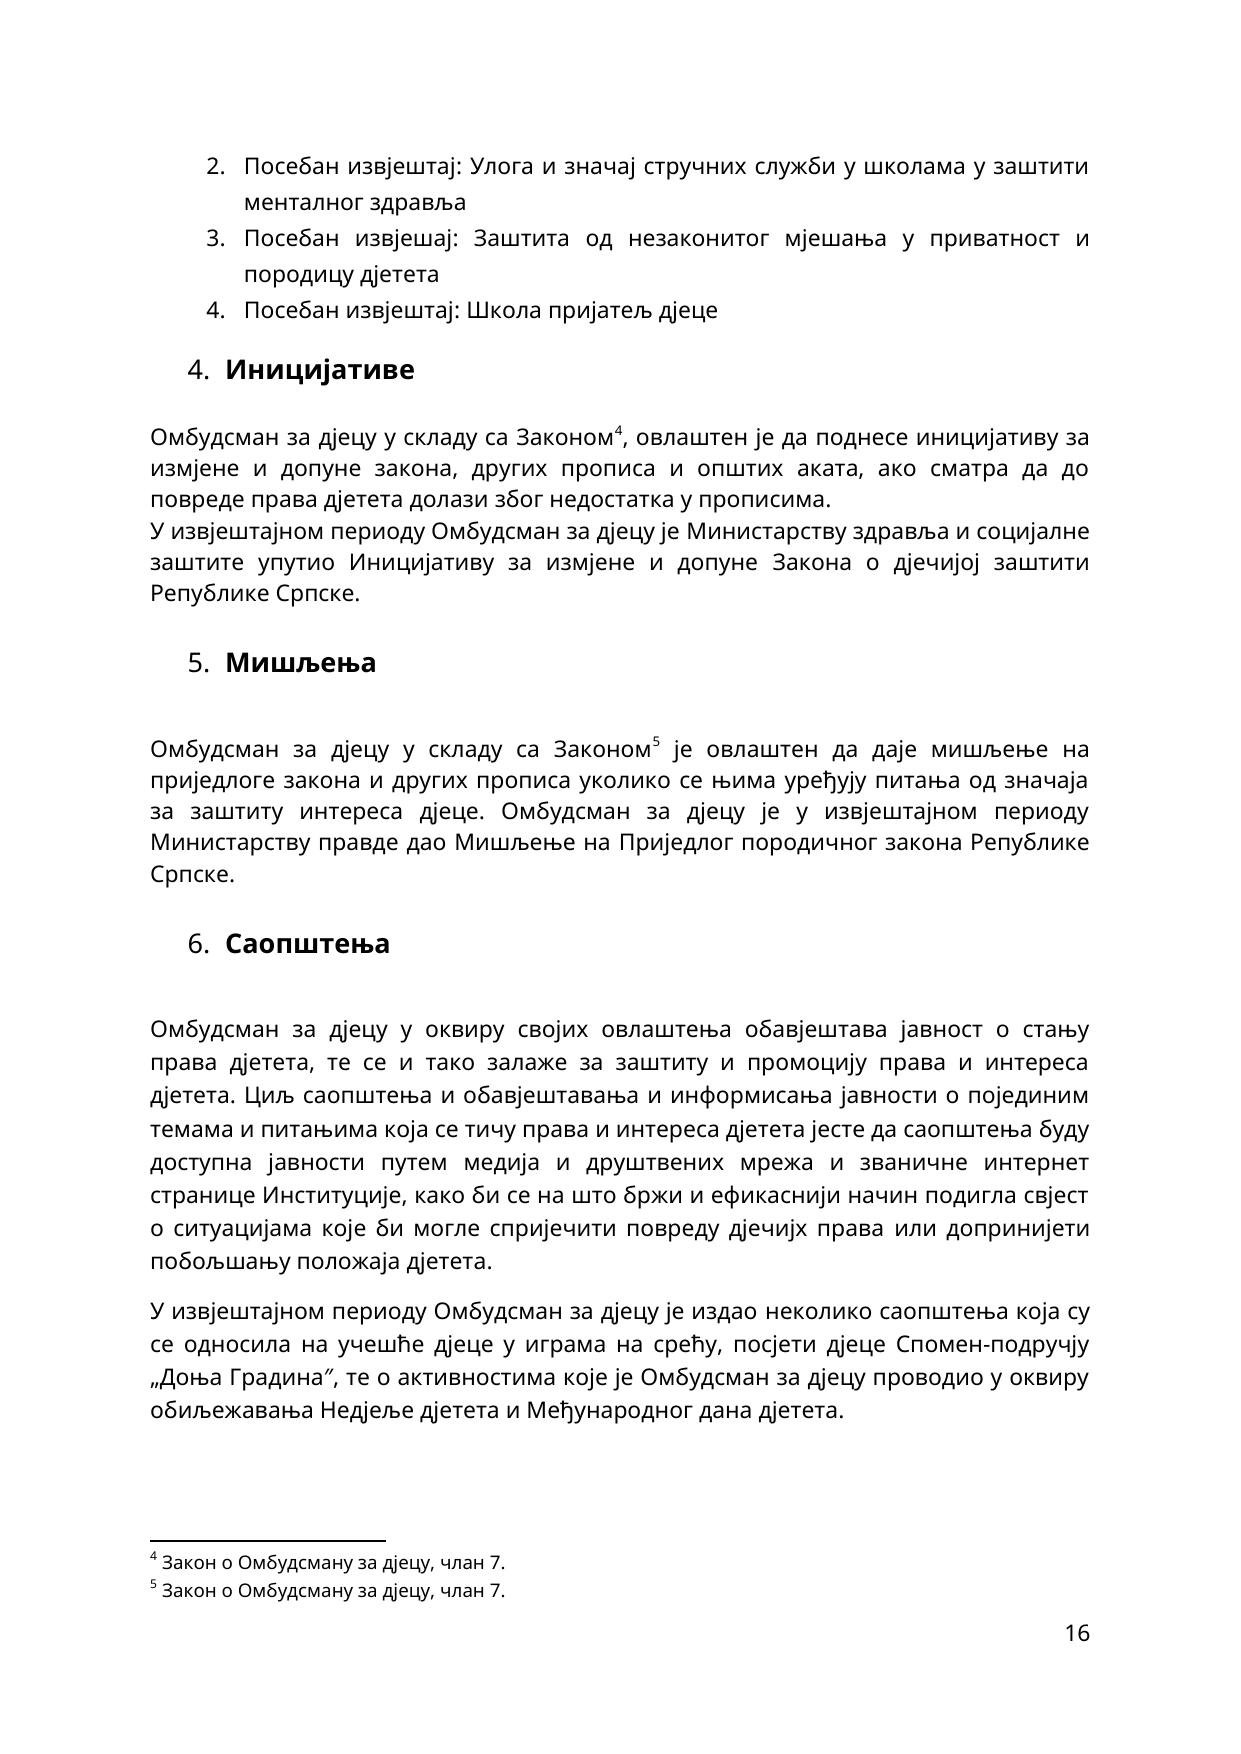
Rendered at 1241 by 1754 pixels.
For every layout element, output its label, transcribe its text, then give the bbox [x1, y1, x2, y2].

list Посебан извјештај: Школа пријатељ дјеце [206, 294, 1090, 325]
text У извјештајном периоду Омбудсман за дјецу је издао неколико саопштења која су се односила на учешће дјеце у играма на срећу, посјети дјеце Спомен-подручју „Доња Градина″, те о активностима које је Омбудсман за дјецу проводио у оквиру обиљежавања Недјеље дјетета и Међународног дана дјетета. [150, 1295, 1090, 1425]
text Омбудсман за дјецу у складу са Законом, овлаштен је да поднесе иницијативу за измјене и допуне закона, других прописа и општих аката, ако сматра да до повреде права дјетета долази због недостатка у прописима. [150, 421, 1090, 514]
text Омбудсман за дјецу у оквиру својих овлаштења обавјештава јавност о стању права дјетета, те се и тако залаже за заштиту и промоцију права и интереса дјетета. Циљ саопштења и обавјештавања и информисања јавности о појединим темама и питањима која се тичу права и интереса дјетета јесте да саопштења буду доступна јавности путем медија и друштвених мрежа и званичне интернет странице Институције, како би се на што бржи и ефикаснији начин подигла свјест о ситуацијама које би могле спријечити повреду дјечијх права или допринијети побољшању положаја дјетета. [150, 1013, 1090, 1276]
list Посебан извјештај: Улога и значај стручних служби у школама у заштити менталног здравља [206, 150, 1090, 217]
subtitle Мишљења [187, 644, 1090, 681]
list Посебан извјешај: Заштита од незаконитог мјешања у приватност и породицу дјетета [206, 222, 1090, 289]
subtitle Иницијативе [187, 351, 1090, 387]
subtitle Саопштења [187, 924, 1090, 961]
text Омбудсман за дјецу у складу са Законом је овлаштен да даје мишљење на приједлоге закона и других прописа уколико се њима уређују питања од значаја за заштиту интереса дјеце. Омбудсман за дјецу је у извјештајном периоду Министарству правде дао Мишљење на Приједлог породичног закона Републике Српске. [150, 733, 1090, 889]
text У извјештајном периоду Омбудсман за дјецу је Министарству здравља и социјалне заштите упутио Иницијативу за измјене и допуне Закона о дјечијој заштити Републике Српске. [150, 514, 1090, 608]
